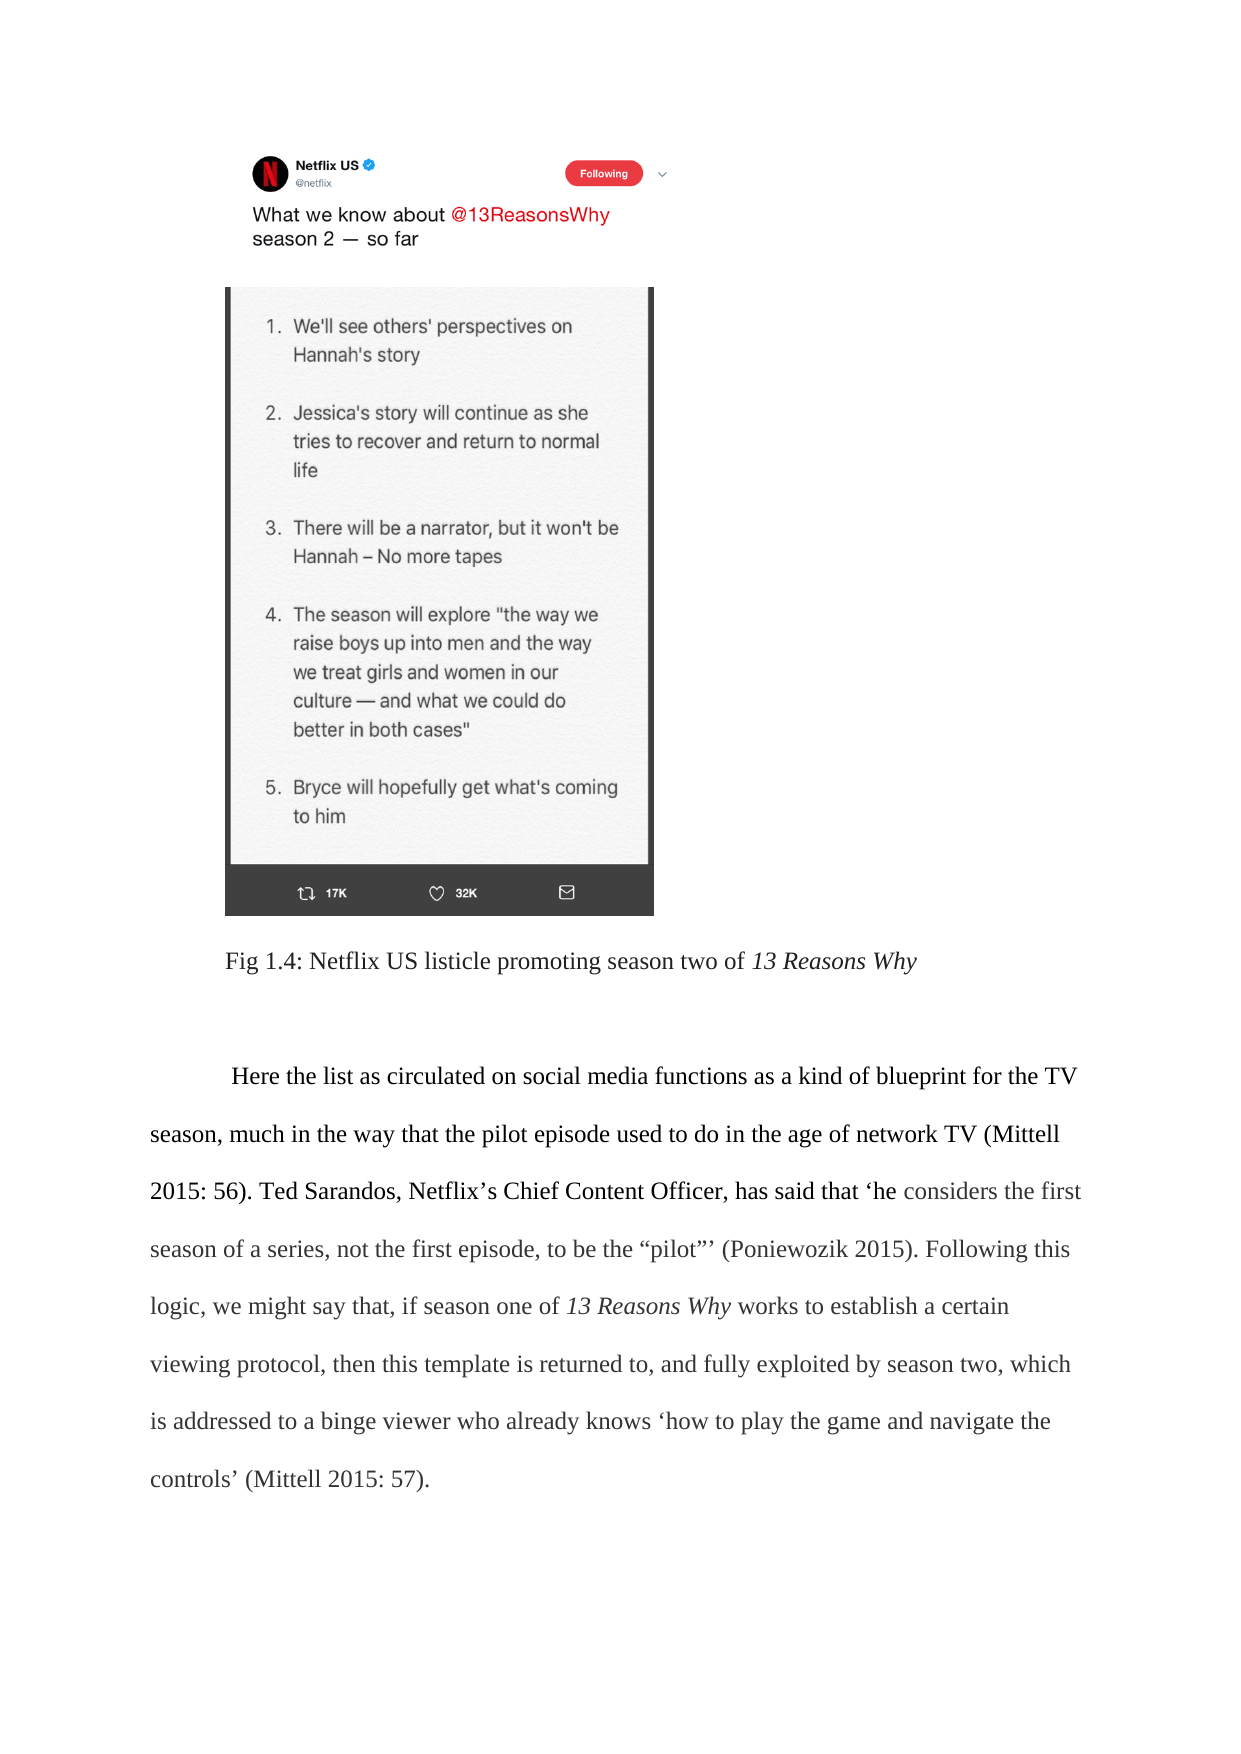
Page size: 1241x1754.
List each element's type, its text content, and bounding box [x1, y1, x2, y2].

text Here the list as circulated on social media functions as a kind of blueprint for the TV season, much in the way that the pilot episode used to do in the age of network TV (Mittell 2015: 56). Ted Sarandos, Netflix’s Chief Content Officer, has said that ‘he considers the first season of a series, not the first episode, to be the “pilot”’ (Poniewozik 2015). Following this logic, we might say that, if season one of 13 Reasons Why works to establish a certain viewing protocol, then this template is returned to, and fully exploited by season two, which is addressed to a binge viewer who already knows ‘how to play the game and navigate the controls’ (Mittell 2015: 57). [150, 1061, 1090, 1492]
text Fig 1.4: Netflix US listicle promoting season two of 13 Reasons Why [150, 946, 1090, 975]
picture [225, 287, 654, 916]
picture [225, 150, 684, 257]
